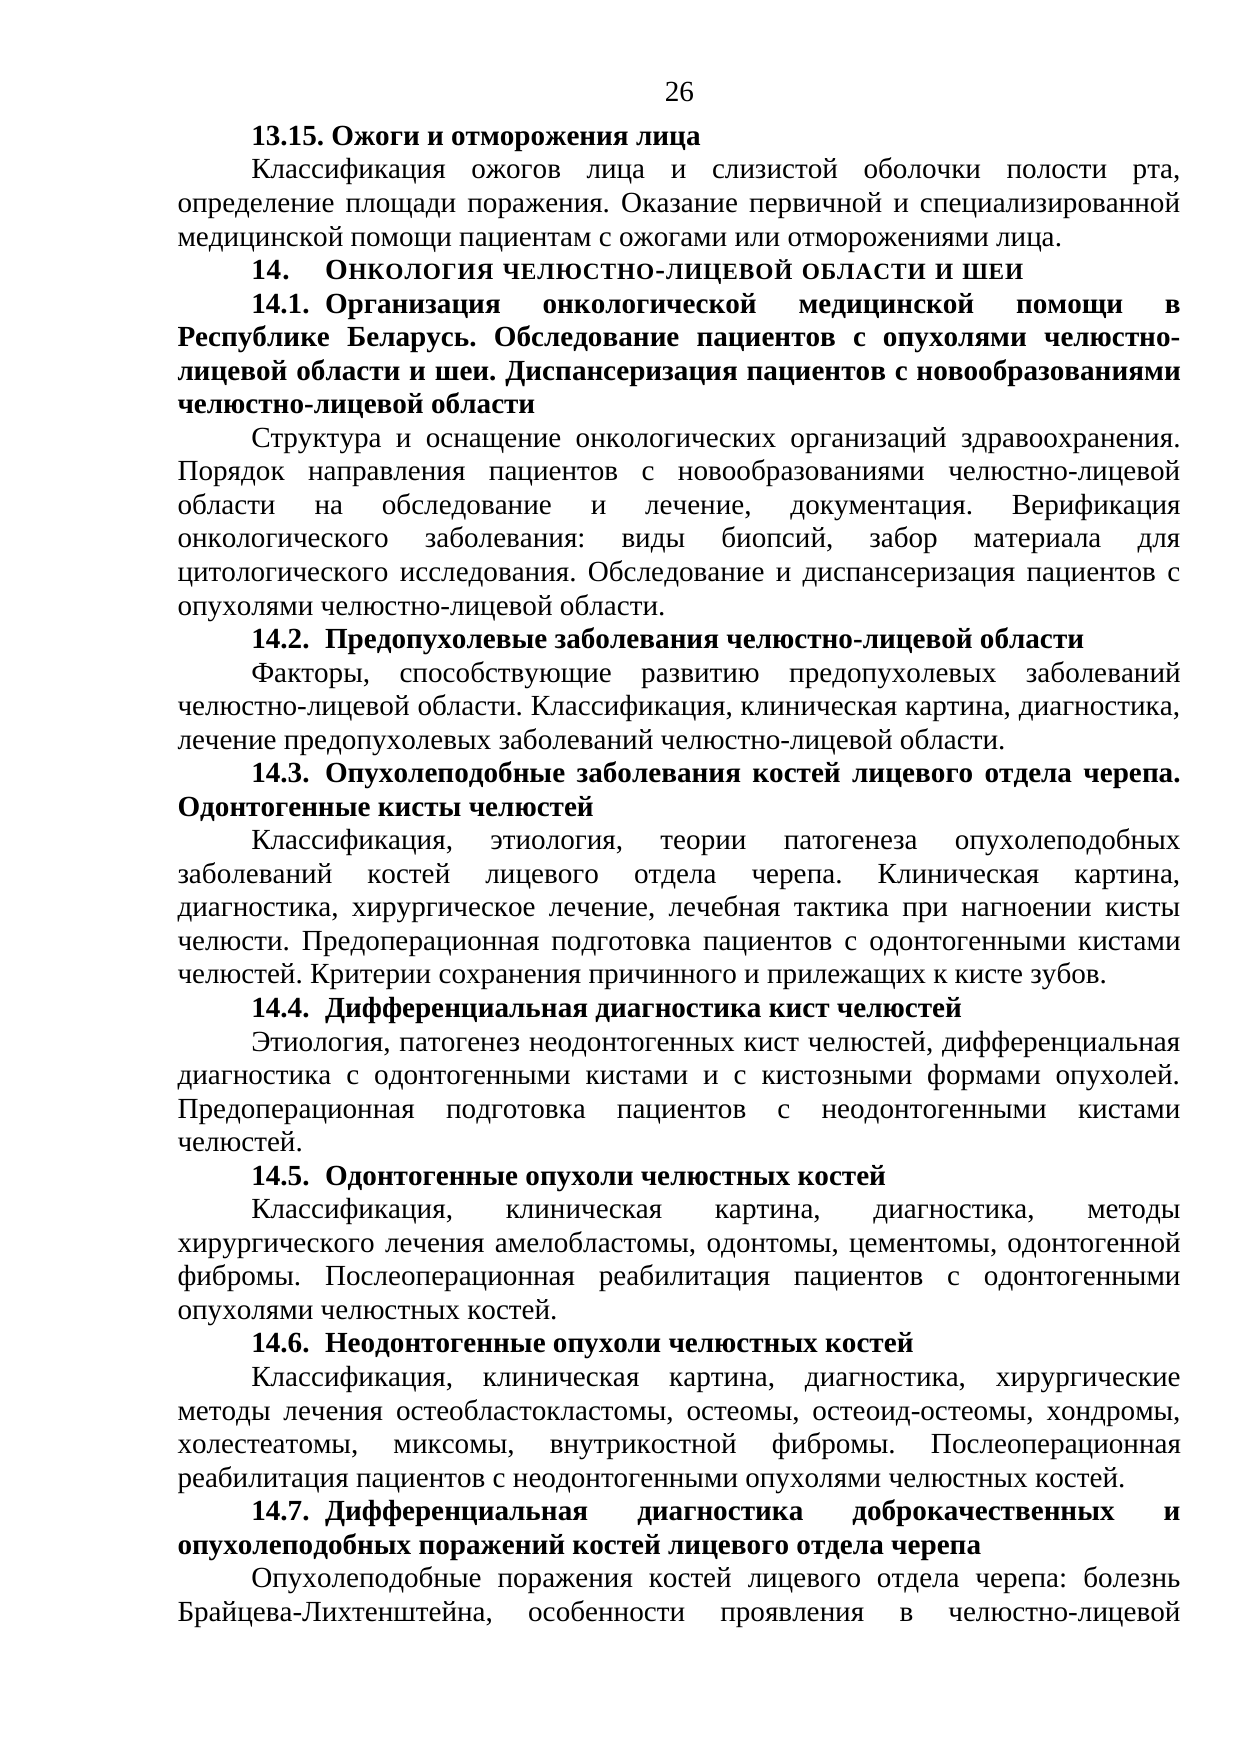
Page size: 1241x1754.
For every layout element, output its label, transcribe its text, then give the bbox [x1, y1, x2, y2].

text Классификация, клиническая картина, диагностика, методы хирургического лечения амелобластомы, одонтомы, цементомы, одонтогенной фибромы. Послеоперационная реабилитация пациентов с одонтогенными опухолями челюстных костей. [177, 1191, 1181, 1326]
text 13.15. Ожоги и отморожения лица [177, 118, 1181, 152]
text 14.3. Опухолеподобные заболевания костей лицевого отдела черепа. Одонтогенные кисты челюстей [177, 755, 1181, 822]
text Классификация, этиология, теории патогенеза опухолеподобных заболеваний костей лицевого отдела черепа. Клиническая картина, диагностика, хирургическое лечение, лечебная тактика при нагноении кисты челюсти. Предоперационная подготовка пациентов с одонтогенными кистами челюстей. Критерии сохранения причинного и прилежащих к кисте зубов. [177, 822, 1181, 990]
text Классификация ожогов лица и слизистой оболочки полости рта, определение площади поражения. Оказание первичной и специализированной медицинской помощи пациентам с ожогами или отморожениями лица. [177, 152, 1181, 252]
text 14.7. Дифференциальная диагностика доброкачественных и опухолеподобных поражений костей лицевого отдела черепа [177, 1493, 1181, 1560]
text Классификация, клиническая картина, диагностика, хирургические методы лечения остеобластокластомы, остеомы, остеоид-остеомы, хондромы, холестеатомы, миксомы, внутрикостной фибромы. Послеоперационная реабилитация пациентов с неодонтогенными опухолями челюстных костей. [177, 1359, 1181, 1493]
text 14.5. Одонтогенные опухоли челюстных костей [177, 1158, 1181, 1191]
text 14.4. Дифференциальная диагностика кист челюстей [177, 990, 1181, 1024]
text Этиология, патогенез неодонтогенных кист челюстей, дифференциальная диагностика с одонтогенными кистами и с кистозными формами опухолей. Предоперационная подготовка пациентов с неодонтогенными кистами челюстей. [177, 1024, 1181, 1158]
text Факторы, способствующие развитию предопухолевых заболеваний челюстно-лицевой области. Классификация, клиническая картина, диагностика, лечение предопухолевых заболеваний челюстно-лицевой области. [177, 655, 1181, 755]
text 14.6. Неодонтогенные опухоли челюстных костей [177, 1326, 1181, 1359]
text 14. Онкология челюстно-лицевой области и шеи [177, 252, 1181, 286]
text 14.1. Организация онкологической медицинской помощи в Республике Беларусь. Обследование пациентов с опухолями челюстно-лицевой области и шеи. Диспансеризация пациентов с новообразованиями челюстно-лицевой области [177, 286, 1181, 420]
text Структура и оснащение онкологических организаций здравоохранения. Порядок направления пациентов с новообразованиями челюстно-лицевой области на обследование и лечение, документация. Верификация онкологического заболевания: виды биопсий, забор материала для цитологического исследования. Обследование и диспансеризация пациентов с опухолями челюстно-лицевой области. [177, 420, 1181, 621]
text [177, 1560, 1181, 1627]
text 14.2. Предопухолевые заболевания челюстно-лицевой области [177, 621, 1181, 655]
